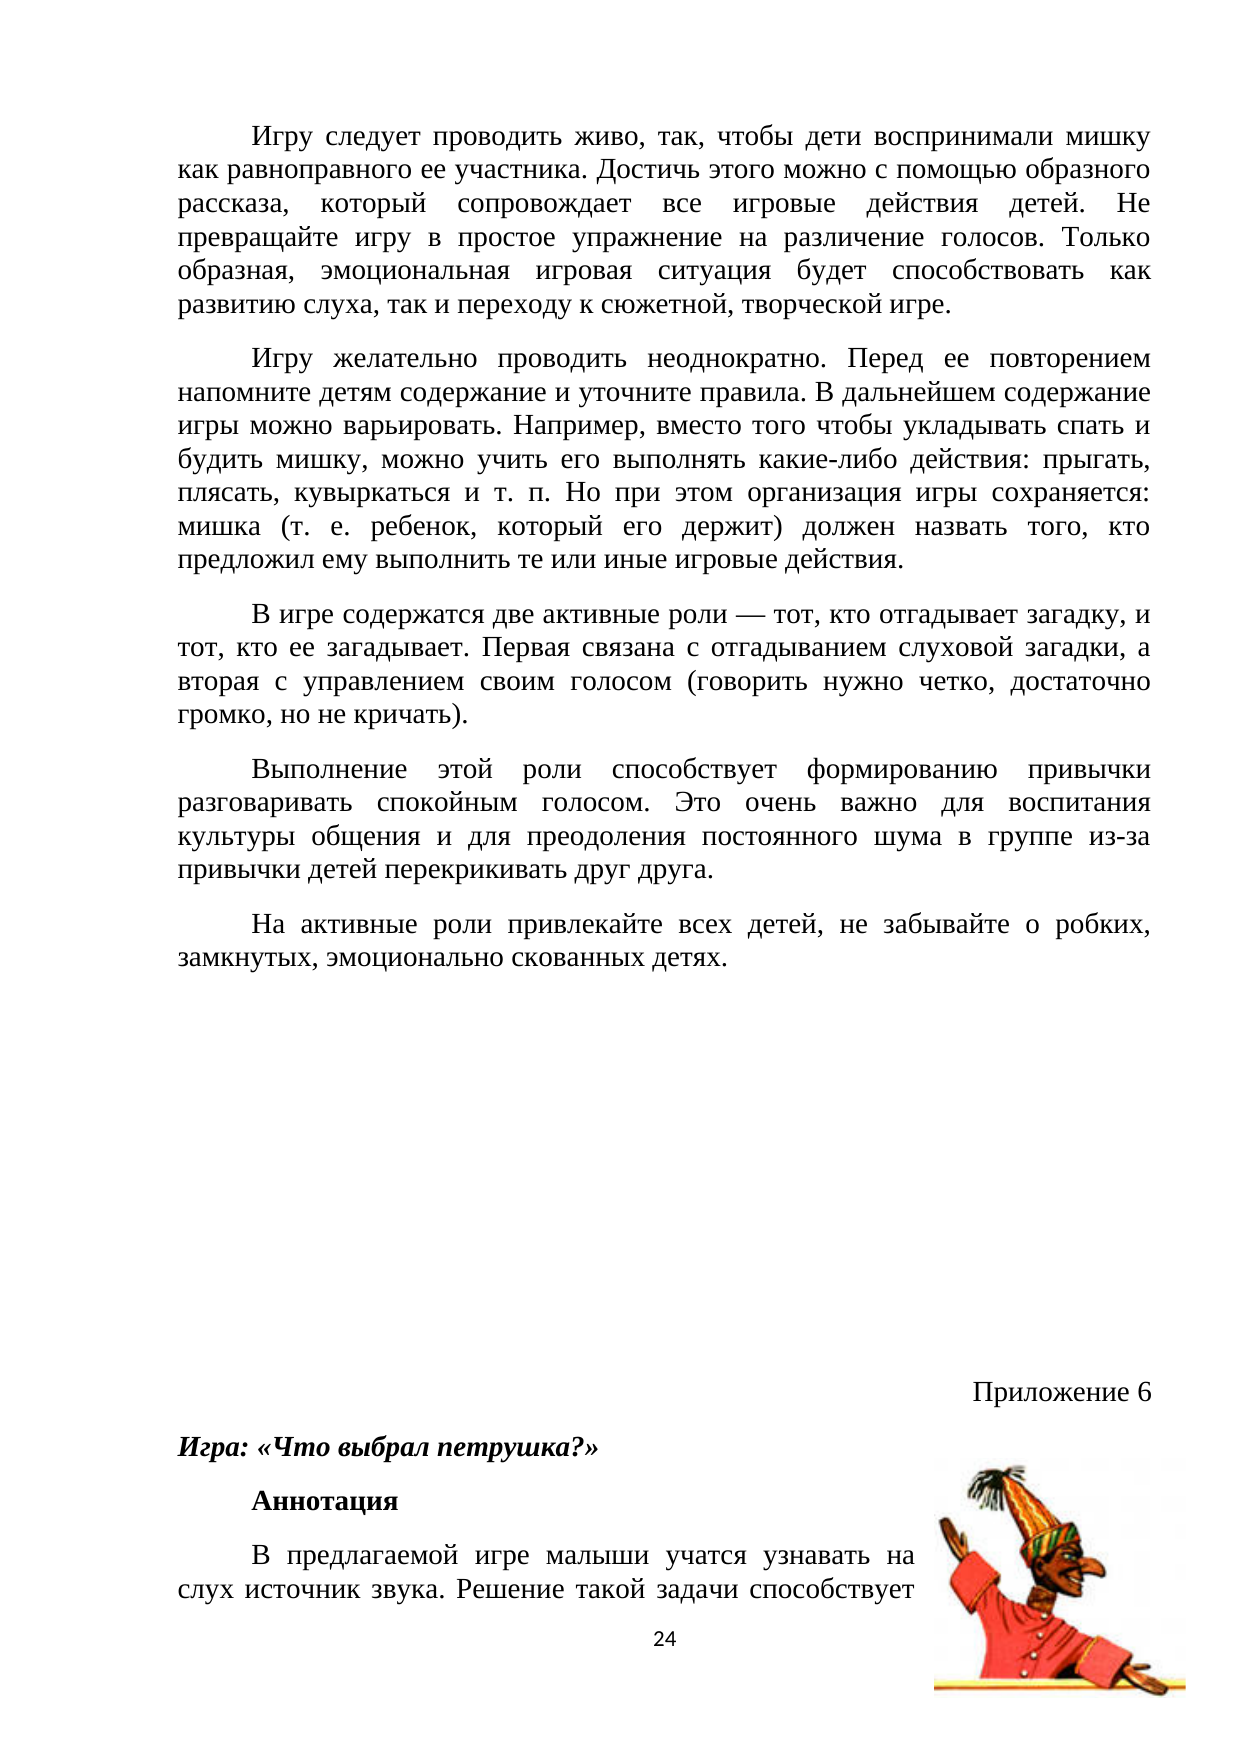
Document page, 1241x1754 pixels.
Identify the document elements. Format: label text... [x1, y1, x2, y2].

picture [934, 1458, 1186, 1698]
text Аннотация [177, 1483, 934, 1517]
text Приложение 6 [177, 1374, 1152, 1408]
text Выполнение этой роли способствует формированию привычки разговаривать спокойным голосом. Это очень важно для воспитания культуры общения и для преодоления постоянного шума в группе из-за привычки детей перекрикивать друг друга. [177, 751, 1152, 885]
text Игру следует проводить живо, так, чтобы дети воспринимали мишку как равноправного ее участника. Достичь этого можно с помощью образного рассказа, который сопровождает все игровые действия детей. Не превращайте игру в простое упражнение на различение голосов. Только образная, эмоциональная игровая ситуация будет способствовать как развитию слуха, так и переходу к сюжетной, творческой игре. [177, 118, 1152, 319]
text В игре содержатся две активные роли — тот, кто отгадывает загадку, и тот, кто ее загадывает. Первая связана с отгадыванием слуховой загадки, а вторая с управлением своим голосом (говорить нужно четко, достаточно громко, но не кричать). [177, 596, 1152, 730]
text Игра: «Что выбрал петрушка?» [177, 1429, 1152, 1462]
text Игру желательно проводить неоднократно. Перед ее повторением напомните детям содержание и уточните правила. В дальнейшем содержание игры можно варьировать. Например, вместо того чтобы укладывать спать и будить мишку, можно учить его выполнять какие-либо действия: прыгать, плясать, кувыркаться и т. п. Но при этом организация игры сохраняется: мишка (т. е. ребенок, который его держит) должен назвать того, кто предложил ему выполнить те или иные игровые действия. [177, 340, 1152, 575]
text На активные роли привлекайте всех детей, не забывайте о робких, замкнутых, эмоционально скованных детях. [177, 906, 1152, 973]
